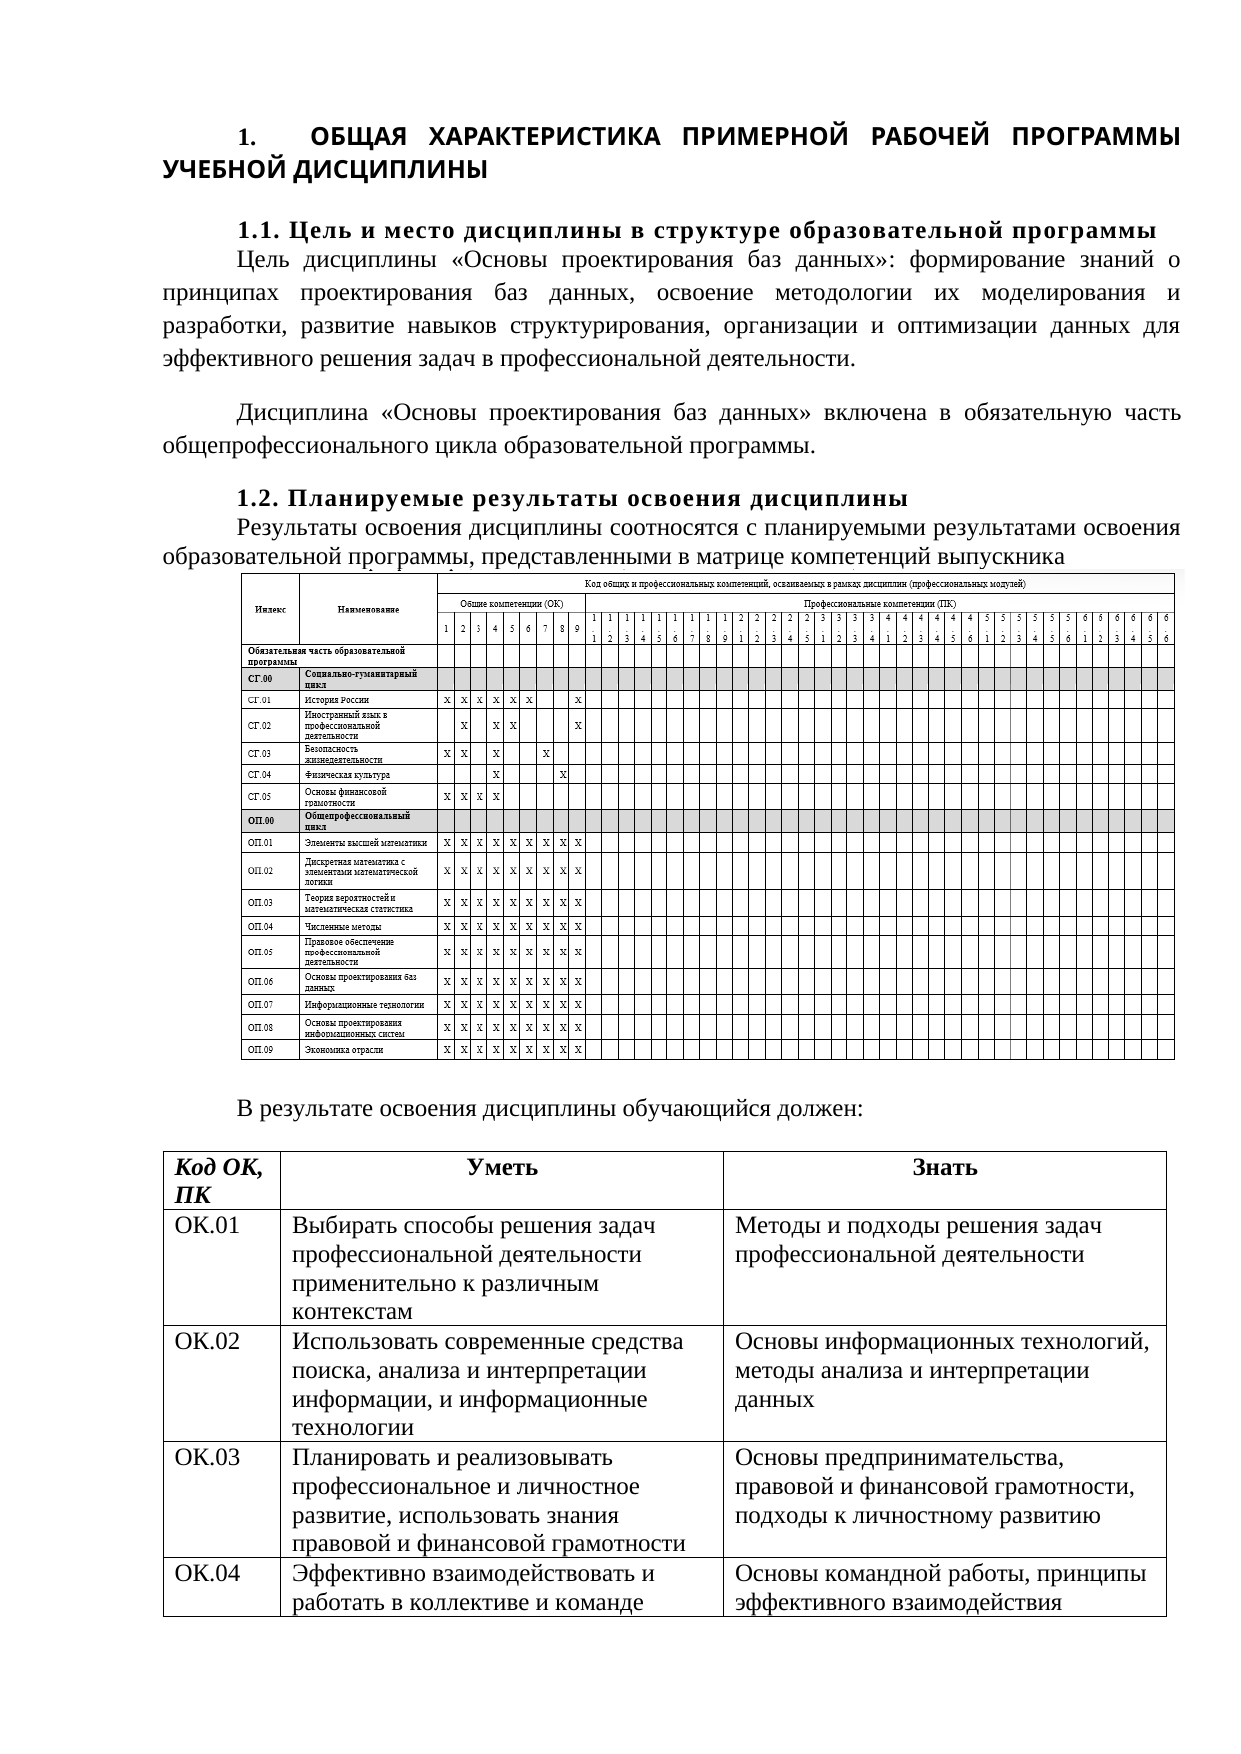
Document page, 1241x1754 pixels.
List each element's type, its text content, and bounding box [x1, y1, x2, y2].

table_header Код ОК, ПК [164, 1152, 280, 1209]
table_cell Использовать современные средства поиска, анализа и интерпретации информации, и информационные технологии [281, 1326, 723, 1441]
text Цель дисциплины «Основы проектирования баз данных»: формирование знаний о принципах проектирования баз данных, освоение методологии их моделирования и разработки, развитие навыков структурирования, организации и оптимизации данных для эффективного решения задач в профессиональной деятельности. [162, 244, 1181, 372]
table_cell Методы и подходы решения задач профессиональной деятельности [724, 1210, 1166, 1325]
table_header Знать [724, 1152, 1166, 1209]
list Общая характеристика ПРИМЕРНОЙ РАБОЧЕЙ ПРОГРАММЫ УЧЕБНОЙ ДИСЦИПЛИНЫ [162, 118, 1181, 186]
text 1.1. Цель и место дисциплины в структуре образовательной программы [162, 215, 1181, 244]
text 1.2. Планируемые результаты освоения дисциплины [162, 483, 1181, 512]
text Результаты освоения дисциплины соотносятся с планируемыми результатами освоения образовательной программы, представленными в матрице компетенций выпускника [162, 512, 1181, 570]
table_cell Выбирать способы решения задач профессиональной деятельности применительно к различным контекстам [281, 1210, 723, 1325]
table_cell Основы командной работы, принципы эффективного взаимодействия [724, 1558, 1166, 1616]
text Дисциплина «Основы проектирования баз данных» включена в обязательную часть общепрофессионального цикла образовательной программы. [162, 397, 1181, 458]
table_header Уметь [281, 1152, 723, 1209]
table_cell Основы информационных технологий, методы анализа и интерпретации данных [724, 1326, 1166, 1441]
table_cell ОК.01 [164, 1210, 280, 1325]
table_cell Планировать и реализовывать профессиональное и личностное развитие, использовать знания правовой и финансовой грамотности [281, 1442, 723, 1557]
table_cell ОК.03 [164, 1442, 280, 1557]
table_cell Основы предпринимательства, правовой и финансовой грамотности, подходы к личностному развитию [724, 1442, 1166, 1557]
table_cell ОК.04 [164, 1558, 280, 1616]
picture [236, 569, 1185, 1065]
text В результате освоения дисциплины обучающийся должен: [162, 1093, 1181, 1122]
table_cell ОК.02 [164, 1326, 280, 1441]
table_cell Эффективно взаимодействовать и работать в коллективе и команде [281, 1558, 723, 1616]
